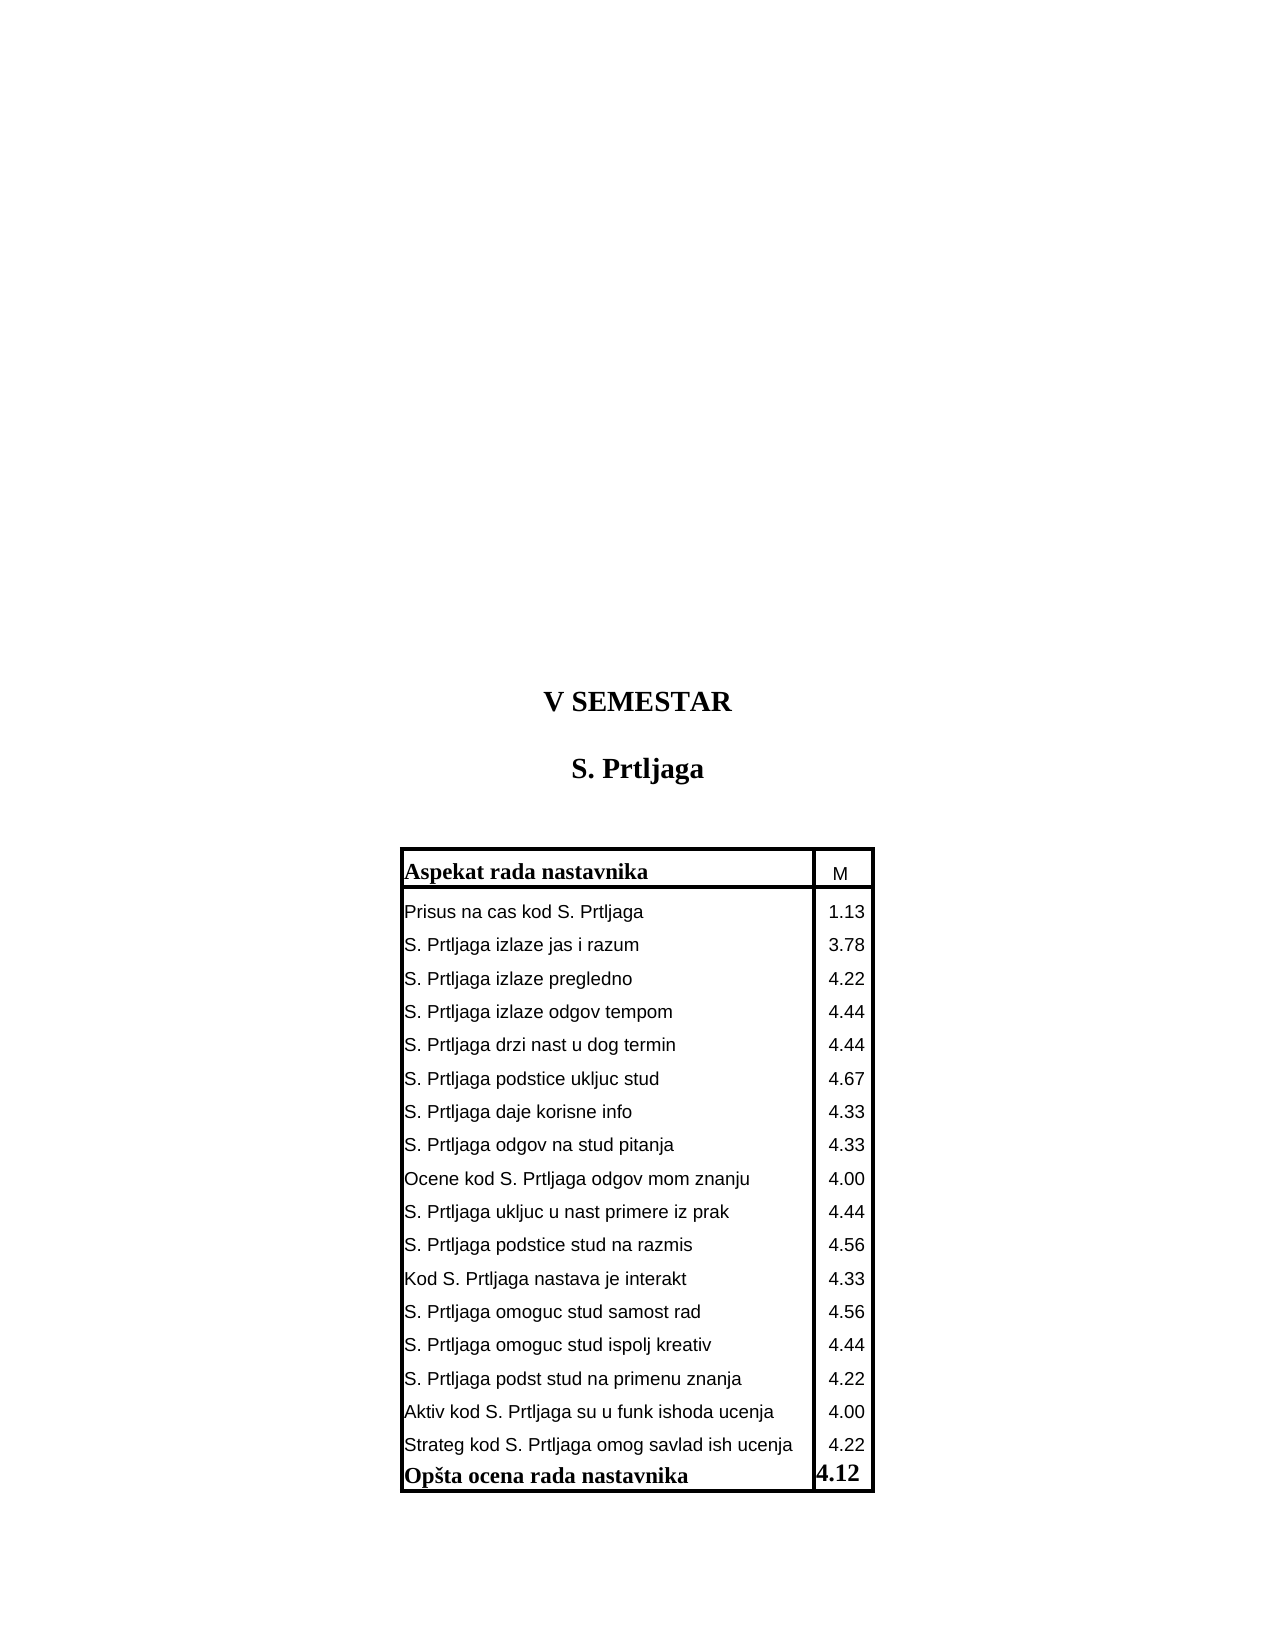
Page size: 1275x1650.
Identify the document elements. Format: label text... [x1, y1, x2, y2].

table_cell 4.33 [816, 1122, 871, 1156]
table_cell S. Prtljaga izlaze pregledno [404, 956, 812, 989]
table_cell Kod S. Prtljaga nastava je interakt [404, 1256, 812, 1289]
table_cell S. Prtljaga omoguc stud ispolj kreativ [404, 1322, 812, 1356]
table_cell S. Prtljaga daje korisne info [404, 1089, 812, 1122]
table_cell 4.44 [816, 989, 871, 1022]
table_cell 4.00 [816, 1389, 871, 1422]
table_cell S. Prtljaga izlaze jas i razum [404, 922, 812, 956]
text V SEMESTAR [148, 684, 1127, 718]
table_cell Strateg kod S. Prtljaga omog savlad ish ucenja [404, 1422, 812, 1456]
table_cell 4.44 [816, 1022, 871, 1056]
text S. Prtljaga [148, 751, 1127, 785]
table_cell 4.31 [816, 1456, 871, 1489]
table_cell 4.67 [816, 1056, 871, 1089]
table_cell 4.56 [816, 1222, 871, 1256]
table_cell Aktiv kod S. Prtljaga su u funk ishoda ucenja [404, 1389, 812, 1422]
table_cell 4.22 [816, 1356, 871, 1389]
table_cell S. Prtljaga drzi nast u dog termin [404, 1022, 812, 1056]
table_cell S. Prtljaga podst stud na primenu znanja [404, 1356, 812, 1389]
table_cell S. Prtljaga podstice stud na razmis [404, 1222, 812, 1256]
table_cell S. Prtljaga omoguc stud samost rad [404, 1289, 812, 1322]
table_cell 4.33 [816, 1089, 871, 1122]
table_cell 4.56 [816, 1289, 871, 1322]
table_cell S. Prtljaga izlaze odgov tempom [404, 989, 812, 1022]
table_cell 4.22 [816, 1422, 871, 1456]
table_cell 3.78 [816, 922, 871, 956]
table_cell 4.44 [816, 1322, 871, 1356]
table_cell 1.13 [816, 889, 871, 922]
table_cell Opšta ocena rada nastavnika [404, 1456, 812, 1489]
table_cell Prisus na cas kod S. Prtljaga [404, 889, 812, 922]
table_header M [816, 851, 871, 885]
table_cell S. Prtljaga odgov na stud pitanja [404, 1122, 812, 1156]
table_cell S. Prtljaga ukljuc u nast primere iz prak [404, 1189, 812, 1222]
table_cell Ocene kod S. Prtljaga odgov mom znanju [404, 1156, 812, 1189]
table_cell 4.22 [816, 956, 871, 989]
table_cell S. Prtljaga podstice ukljuc stud [404, 1056, 812, 1089]
table_cell 4.33 [816, 1256, 871, 1289]
table_header Aspekat rada nastavnika [404, 851, 812, 885]
table_cell 4.44 [816, 1189, 871, 1222]
table_cell 4.00 [816, 1156, 871, 1189]
